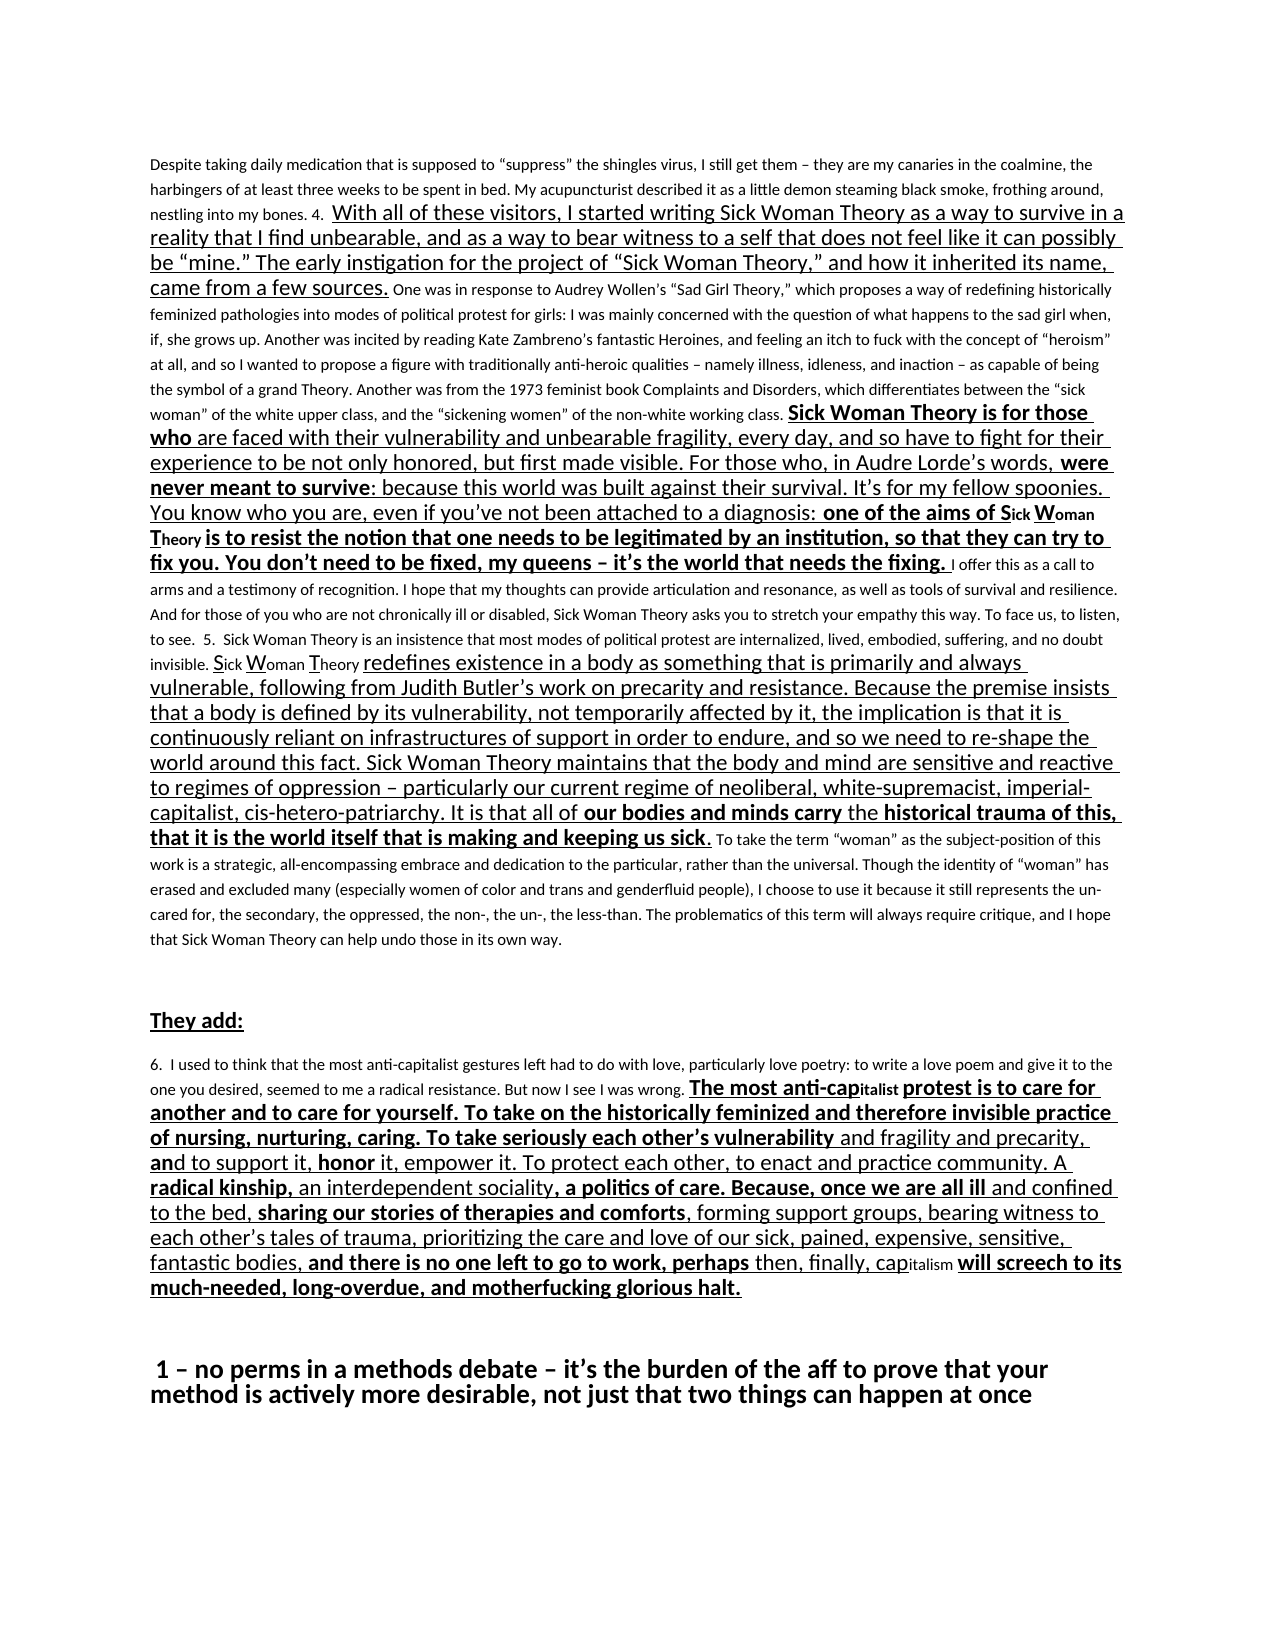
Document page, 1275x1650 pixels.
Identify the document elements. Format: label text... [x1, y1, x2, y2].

text Despite taking daily medication that is supposed to “suppress” the shingles virus, I still get them – they are my canaries in the coalmine, the harbingers of at least three weeks to be spent in bed. My acupuncturist described it as a little demon steaming black smoke, frothing around, nestling into my bones. 4. With all of these visitors, I started writing Sick Woman Theory as a way to survive in a reality that I find unbearable, and as a way to bear witness to a self that does not feel like it can possibly be “mine.” The early instigation for the project of “Sick Woman Theory,” and how it inherited its name, came from a few sources. One was in response to Audrey Wollen’s “Sad Girl Theory,” which proposes a way of redefining historically feminized pathologies into modes of political protest for girls: I was mainly concerned with the question of what happens to the sad girl when, if, she grows up. Another was incited by reading Kate Zambreno’s fantastic Heroines, and feeling an itch to fuck with the concept of “heroism” at all, and so I wanted to propose a figure with traditionally anti-heroic qualities – namely illness, idleness, and inaction – as capable of being the symbol of a grand Theory. Another was from the 1973 feminist book Complaints and Disorders, which differentiates between the “sick woman” of the white upper class, and the “sickening women” of the non-white working class. Sick Woman Theory is for those who are faced with their vulnerability and unbearable fragility, every day, and so have to fight for their experience to be not only honored, but first made visible. For those who, in Audre Lorde’s words, were never meant to survive: because this world was built against their survival. It’s for my fellow spoonies. You know who you are, even if you’ve not been attached to a diagnosis: one of the aims of Sick Woman Theory is to resist the notion that one needs to be legitimated by an institution, so that they can try to fix you. You don’t need to be fixed, my queens – it’s the world that needs the fixing. I offer this as a call to arms and a testimony of recognition. I hope that my thoughts can provide articulation and resonance, as well as tools of survival and resilience. And for those of you who are not chronically ill or disabled, Sick Woman Theory asks you to stretch your empathy this way. To face us, to listen, to see. 5. Sick Woman Theory is an insistence that most modes of political protest are internalized, lived, embodied, suffering, and no doubt invisible. Sick Woman Theory redefines existence in a body as something that is primarily and always vulnerable, following from Judith Butler’s work on precarity and resistance. Because the premise insists that a body is defined by its vulnerability, not temporarily affected by it, the implication is that it is continuously reliant on infrastructures of support in order to endure, and so we need to re-shape the world around this fact. Sick Woman Theory maintains that the body and mind are sensitive and reactive to regimes of oppression – particularly our current regime of neoliberal, white-supremacist, imperial-capitalist, cis-hetero-patriarchy. It is that all of our bodies and minds carry the historical trauma of this, that it is the world itself that is making and keeping us sick. To take the term “woman” as the subject-position of this work is a strategic, all-encompassing embrace and dedication to the particular, rather than the universal. Though the identity of “woman” has erased and excluded many (especially women of color and trans and genderfluid people), I choose to use it because it still represents the un-cared for, the secondary, the oppressed, the non-, the un-, the less-than. The problematics of this term will always require critique, and I hope that Sick Woman Theory can help undo those in its own way. [150, 150, 1125, 950]
text They add: [150, 1008, 1125, 1033]
text 6. I used to think that the most anti-capitalist gestures left had to do with love, particularly love poetry: to write a love poem and give it to the one you desired, seemed to me a radical resistance. But now I see I was wrong. The most anti-capitalist protest is to care for another and to care for yourself. To take on the historically feminized and therefore invisible practice of nursing, nurturing, caring. To take seriously each other’s vulnerability and fragility and precarity, and to support it, honor it, empower it. To protect each other, to enact and practice community. A radical kinship, an interdependent sociality, a politics of care. Because, once we are all ill and confined to the bed, sharing our stories of therapies and comforts, forming support groups, bearing witness to each other’s tales of trauma, prioritizing the care and love of our sick, pained, expensive, sensitive, fantastic bodies, and there is no one left to go to work, perhaps then, finally, capitalism will screech to its much-needed, long-overdue, and motherfucking glorious halt. [150, 1050, 1125, 1300]
text 1 – no perms in a methods debate – it’s the burden of the aff to prove that your method is actively more desirable, not just that two things can happen at once [150, 1358, 1125, 1408]
